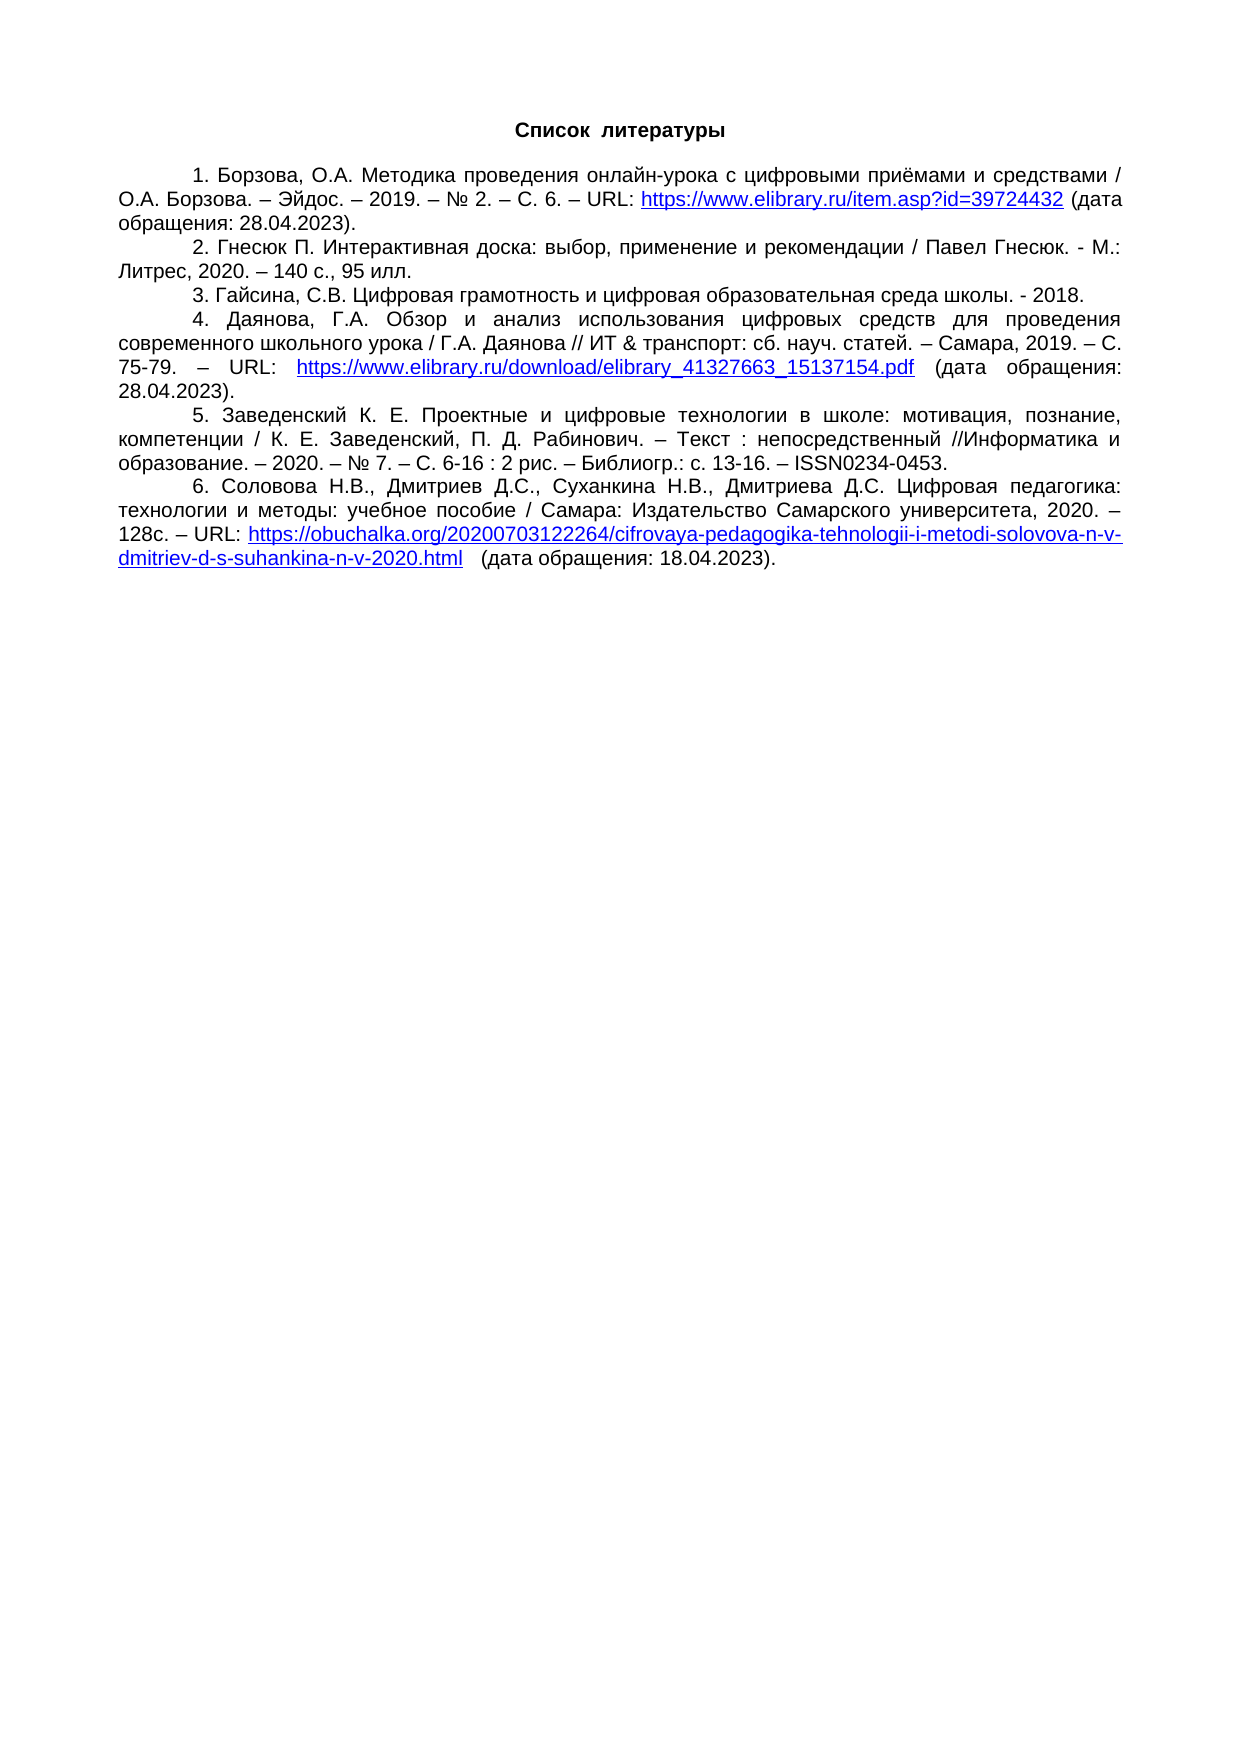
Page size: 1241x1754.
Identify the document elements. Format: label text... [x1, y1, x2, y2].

text 4. Даянова, Г.А. Обзор и анализ использования цифровых средств для проведения современного школьного урока / Г.А. Даянова // ИТ & транспорт: сб. науч. статей. – Самара, 2019. – С. 75-79. – URL: https://www.elibrary.ru/download/elibrary_41327663_15137154.pdf (дата обращения: 28.04.2023). [118, 307, 1122, 402]
text 2. Гнесюк П. Интерактивная доска: выбор, применение и рекомендации / Павел Гнесюк. - М.: Литрес, 2020. – 140 с., 95 илл. [118, 235, 1122, 283]
text 5. Заведенский К. Е. Проектные и цифровые технологии в школе: мотивация, познание, компетенции / К. Е. Заведенский, П. Д. Рабинович. – Текст : непосредственный //Информатика и образование. – 2020. – № 7. – С. 6-16 : 2 рис. – Библиогр.: с. 13-16. – ISSN0234-0453. [118, 402, 1122, 474]
text 6. Соловова Н.В., Дмитриев Д.С., Суханкина Н.В., Дмитриева Д.С. Цифровая педагогика: технологии и методы: учебное пособие / Самара: Издательство Самарского университета, 2020. –128с. – URL: https://obuchalka.org/20200703122264/cifrovaya-pedagogika-tehnologii-i-metodi-solovova-n-v-dmitriev-d-s-suhankina-n-v-2020.html (дата обращения: 18.04.2023). [118, 474, 1122, 570]
text 1. Борзова, О.А. Методика проведения онлайн-урока с цифровыми приёмами и средствами / О.А. Борзова. – Эйдос. – 2019. – № 2. – С. 6. – URL: https://www.elibrary.ru/item.asp?id=39724432 (дата обращения: 28.04.2023). [118, 163, 1122, 235]
text 3. Гайсина, С.В. Цифровая грамотность и цифровая образовательная среда школы. - 2018. [118, 283, 1122, 307]
text Список литературы [118, 118, 1122, 142]
